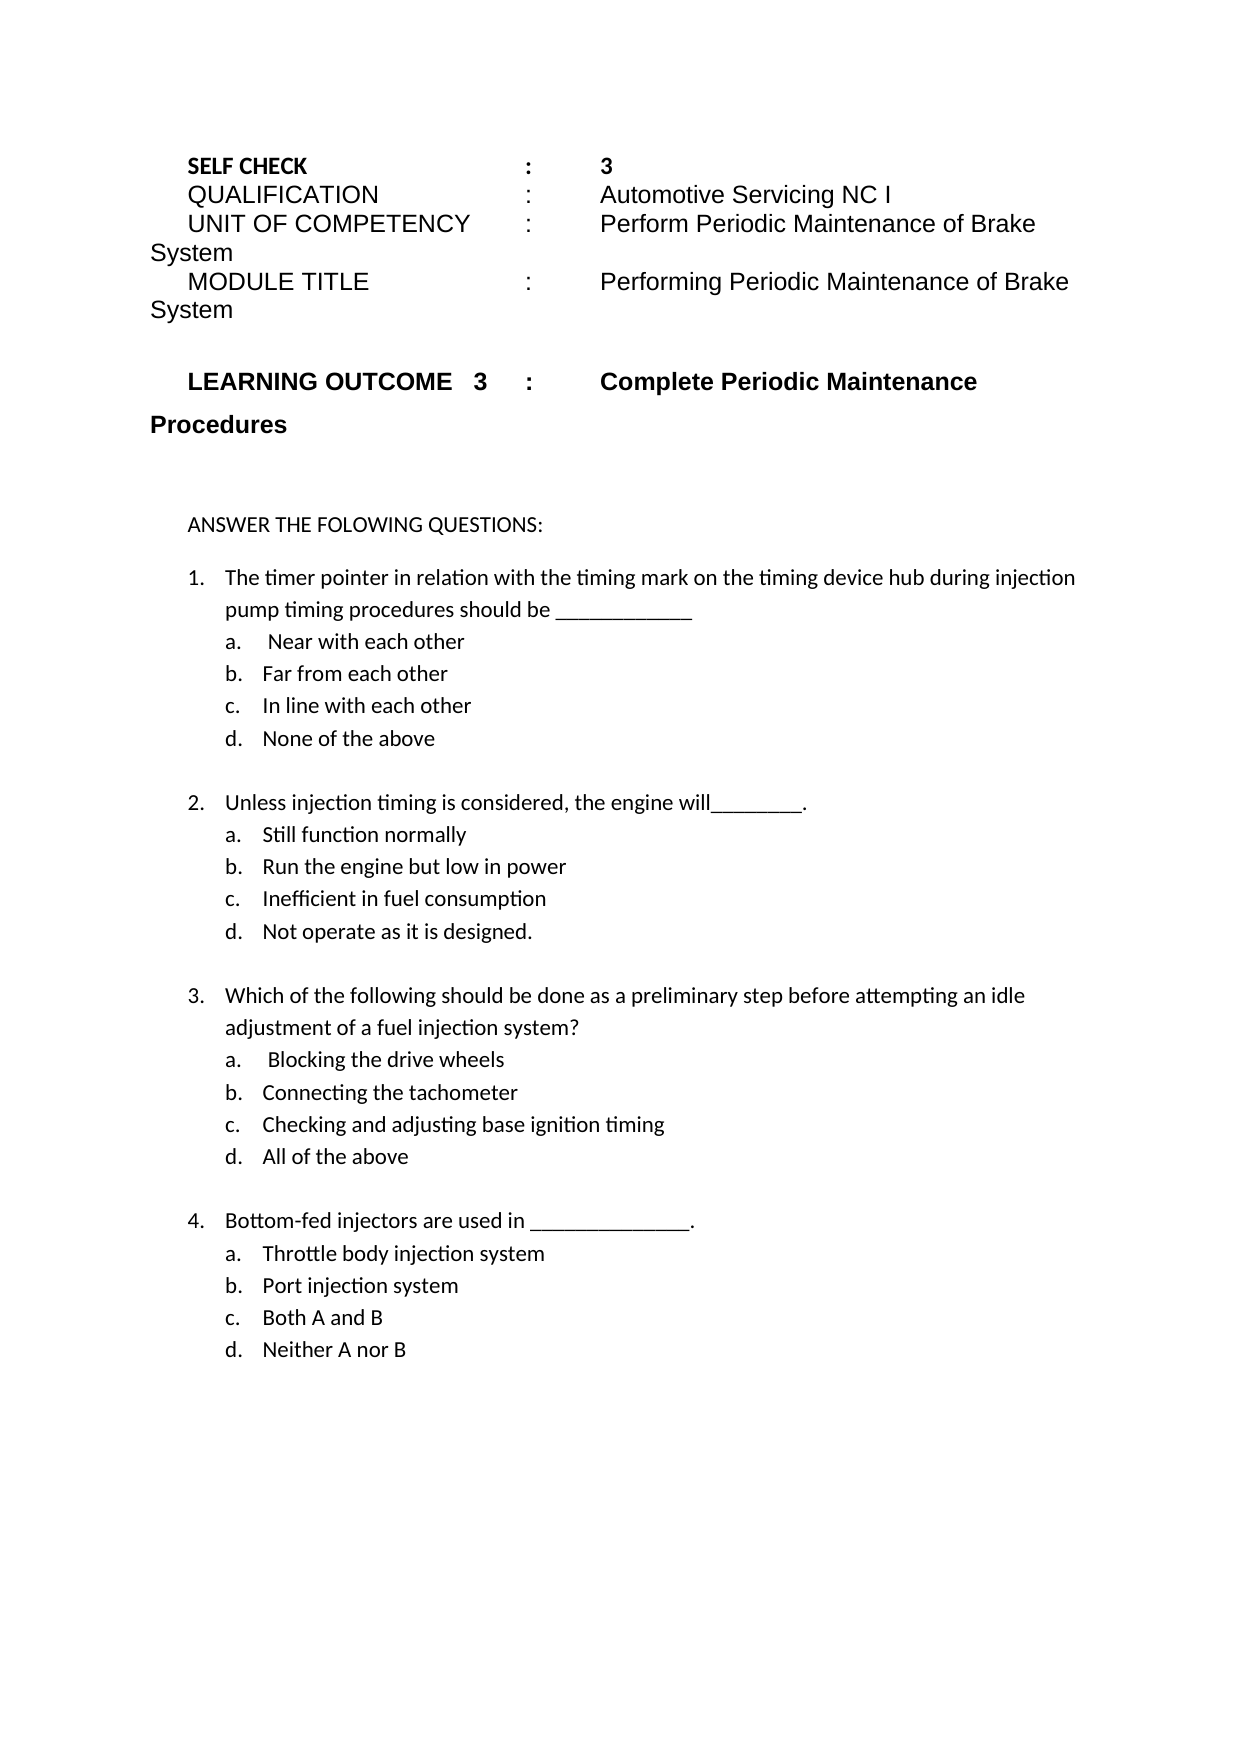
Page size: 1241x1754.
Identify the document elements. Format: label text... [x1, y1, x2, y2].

list Throttle body injection system [225, 1239, 1090, 1267]
text ANSWER THE FOLOWING QUESTIONS: [187, 510, 1090, 538]
list Neither A nor B [225, 1335, 1090, 1363]
list Connecting the tachometer [225, 1078, 1090, 1106]
text UNIT OF COMPETENCY : Perform Periodic Maintenance of Brake System [150, 209, 1090, 267]
text SELF CHECK : 3 [150, 150, 1090, 181]
list Which of the following should be done as a preliminary step before attempting an idle adjustment of a fuel injection system? [187, 981, 1090, 1041]
list None of the above [225, 724, 1090, 752]
list All of the above [225, 1142, 1090, 1170]
list Port injection system [225, 1271, 1090, 1299]
list Far from each other [225, 659, 1090, 687]
list Inefficient in fuel consumption [225, 884, 1090, 913]
list Checking and adjusting base ignition timing [225, 1110, 1090, 1138]
list The timer pointer in relation with the timing mark on the timing device hub during injection pump timing procedures should be ____________ [187, 563, 1090, 623]
list Near with each other [225, 627, 1090, 655]
list Not operate as it is designed. [225, 917, 1090, 945]
text MODULE TITLE : Performing Periodic Maintenance of Brake System [150, 267, 1090, 324]
list Both A and B [225, 1303, 1090, 1331]
list In line with each other [225, 691, 1090, 719]
list Run the engine but low in power [225, 852, 1090, 880]
list Unless injection timing is considered, the engine will________. [187, 788, 1090, 816]
text QUALIFICATION : Automotive Servicing NC I [150, 181, 1090, 209]
list Bottom-fed injectors are used in ______________. [187, 1206, 1090, 1234]
list Blocking the drive wheels [225, 1046, 1090, 1073]
text LEARNING OUTCOME 3 : Complete Periodic Maintenance Procedures [150, 367, 1090, 439]
list Still function normally [225, 820, 1090, 848]
